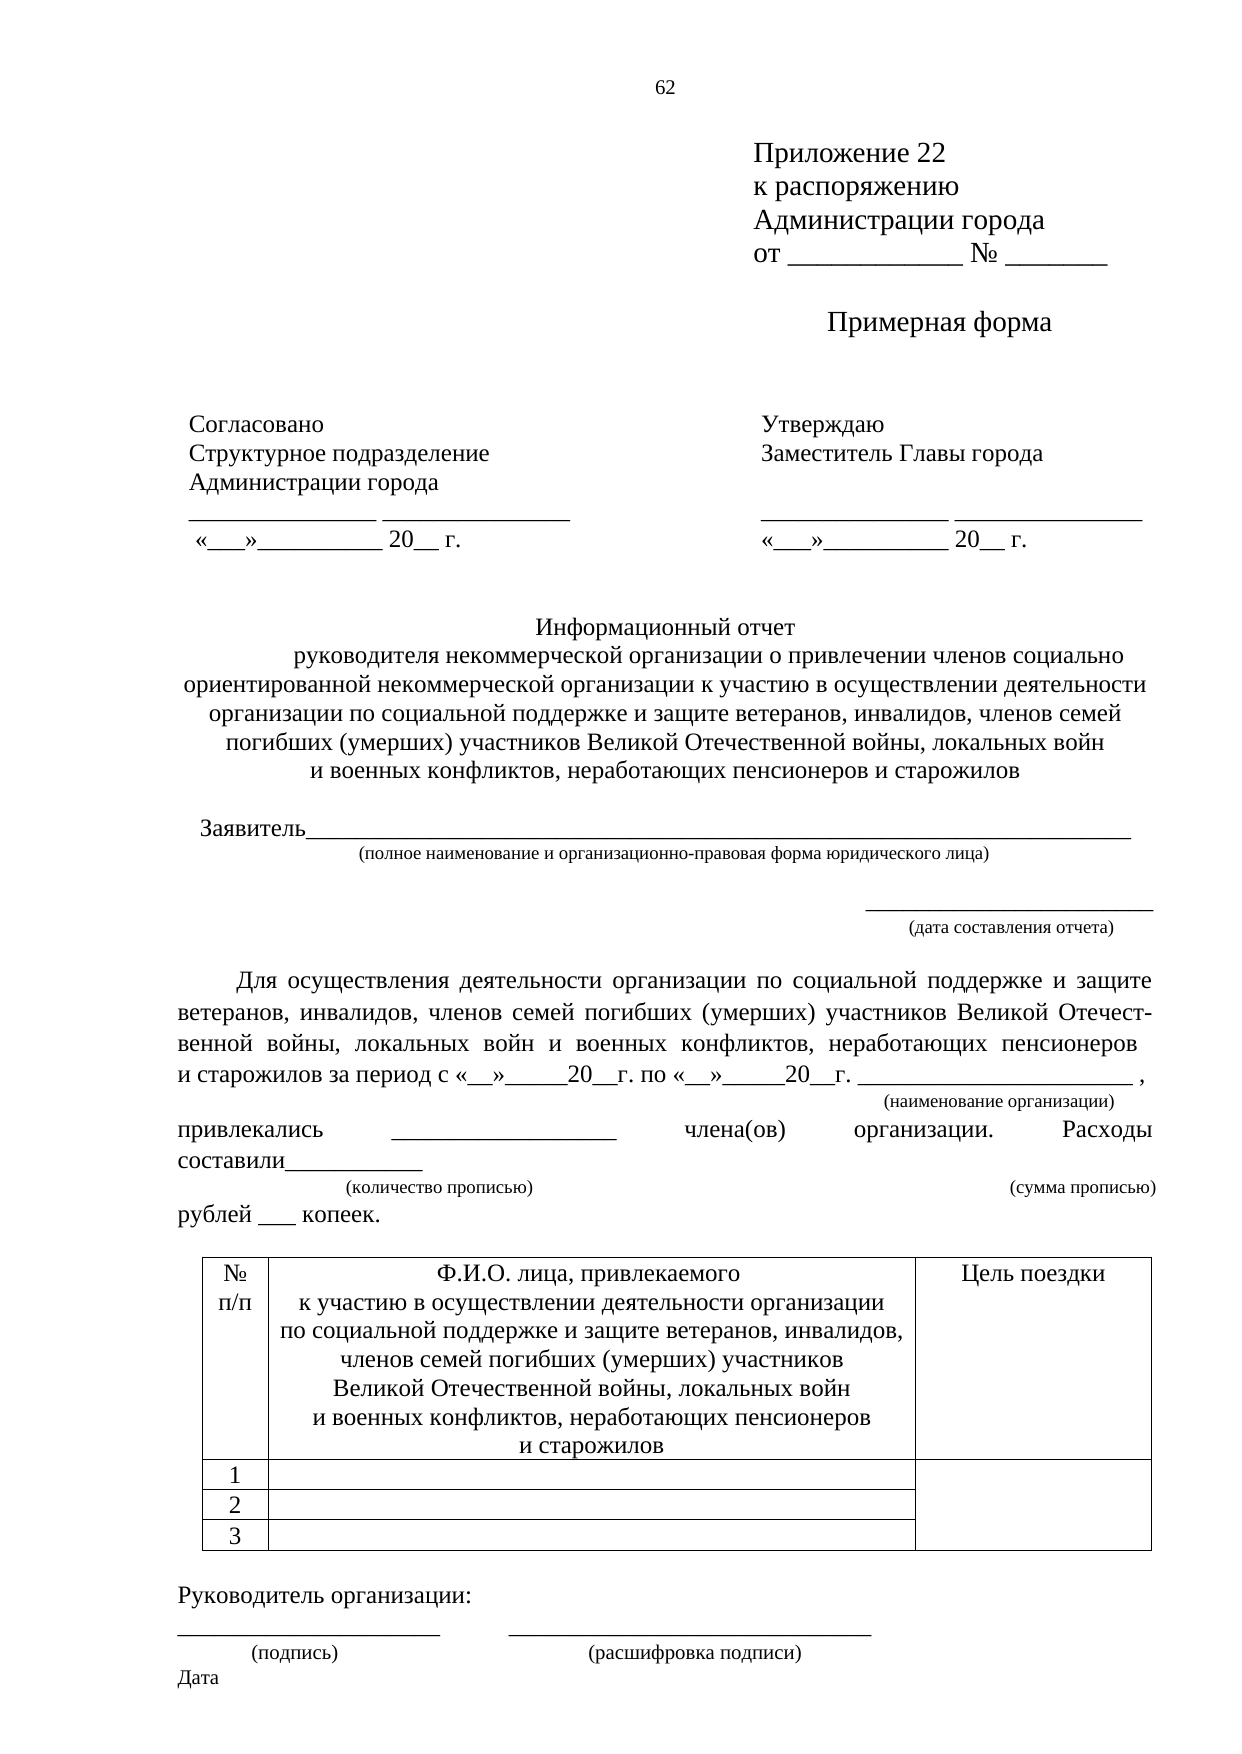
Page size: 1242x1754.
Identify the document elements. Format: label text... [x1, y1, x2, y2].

table_header Ф.И.О. лица, привлекаемого к участию в осуществлении деятельности организации по социальной поддержке и защите ветеранов, инвалидов, членов семей погибших (умерших) участников Великой Отечественной войны, локальных войн и военных конфликтов, неработающих пенсионеров и старожилов [269, 1258, 915, 1459]
table_cell [269, 1460, 915, 1489]
table_cell [916, 1460, 1151, 1549]
text (подпись) (расшифровка подписи) [177, 1640, 1137, 1664]
text к распоряжению [753, 168, 1153, 202]
text рублей ___ копеек. [177, 1199, 1153, 1228]
text (полное наименование и организационно-правовая форма юридического лица) [177, 842, 1153, 863]
table_header № п/п [203, 1258, 268, 1459]
table_cell 3 [203, 1520, 268, 1549]
text _____________________ _____________________________ [177, 1610, 1137, 1639]
text руководителя некоммерческой организации о привлечении членов социально ориентированной некоммерческой организации к участию в осуществлении деятельности организации по социальной поддержке и защите ветеранов, инвалидов, членов семей погибших (умерших) участников Великой Отечественной войны, локальных войн [177, 640, 1153, 755]
table_cell [269, 1520, 915, 1549]
text Для осуществления деятельности организации по социальной поддержке и защите ветеранов, инвалидов, членов семей погибших (умерших) участников Великой Отечест-венной войны, локальных войн и военных конфликтов, неработающих пенсионеров и старожилов за период с «__»_____20__г. по «__»_____20__г. ______________________ , [177, 966, 1153, 1087]
table_header Утверждаю Заместитель Главы города _______________ _______________ «___»__________ 20__ г. [750, 409, 1237, 583]
text _______________________ [177, 885, 1153, 913]
table_cell [269, 1490, 915, 1519]
text Администрации города [753, 202, 1153, 235]
text (наименование организации) [177, 1090, 1153, 1111]
text Дата [177, 1665, 1137, 1689]
text и военных конфликтов, неработающих пенсионеров и старожилов [177, 755, 1153, 784]
table_header Цель поездки [916, 1258, 1151, 1459]
text от ____________ № _______ [753, 235, 1153, 269]
table_header Согласовано Структурное подразделение Администрации города _______________ _______________ «___»__________ 20__ г. [177, 409, 749, 583]
text привлекались __________________ члена(ов) организации. Расходы составили___________ [177, 1114, 1153, 1173]
text Информационный отчет [177, 612, 1153, 640]
text (дата составления отчета) [177, 916, 1153, 937]
table_cell 2 [203, 1490, 268, 1519]
text Примерная форма [827, 304, 1153, 338]
table_cell 1 [203, 1460, 268, 1489]
text Приложение 22 [753, 135, 1153, 168]
text Заявитель__________________________________________________________________ [177, 813, 1153, 842]
text (количество прописью) (сумма прописью) [177, 1176, 1167, 1197]
text Руководитель организации: [177, 1580, 1137, 1609]
